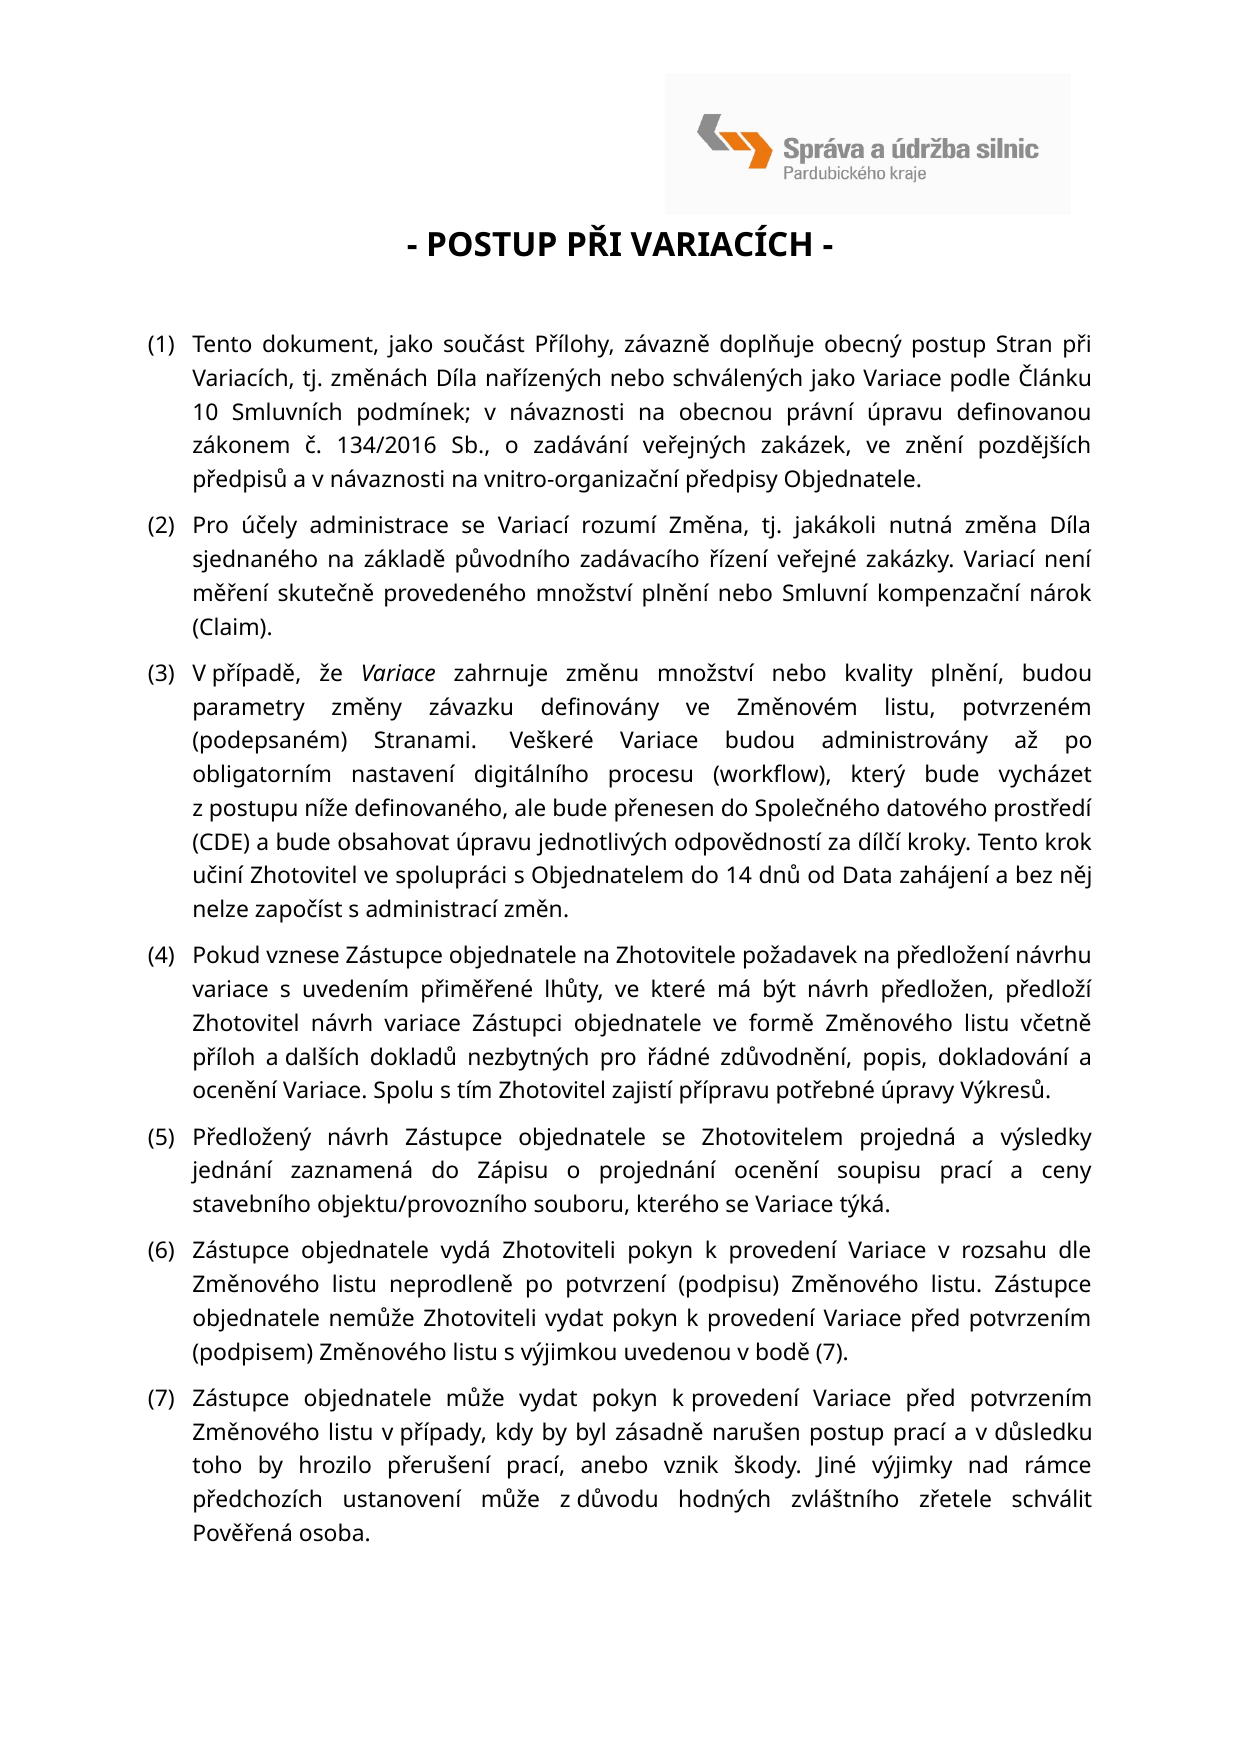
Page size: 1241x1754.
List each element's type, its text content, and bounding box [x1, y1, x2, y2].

list - POSTUP PŘI Variacích - [148, 221, 1093, 266]
picture [664, 73, 1071, 215]
text (2) Pro účely administrace se Variací rozumí Změna, tj. jakákoli nutná změna Díla sjednaného na základě původního zadávacího řízení veřejné zakázky. Variací není měření skutečně provedeného množství plnění nebo Smluvní kompenzační nárok (Claim). [148, 509, 1093, 642]
text (6) Zástupce objednatele vydá Zhotoviteli pokyn k provedení Variace v rozsahu dle Změnového listu neprodleně po potvrzení (podpisu) Změnového listu. Zástupce objednatele nemůže Zhotoviteli vydat pokyn k provedení Variace před potvrzením (podpisem) Změnového listu s výjimkou uvedenou v bodě (7). [148, 1234, 1093, 1367]
text (3) V případě, že Variace zahrnuje změnu množství nebo kvality plnění, budou parametry změny závazku definovány ve Změnovém listu, potvrzeném (podepsaném) Stranami. Veškeré Variace budou administrovány až po obligatorním nastavení digitálního procesu (workflow), který bude vycházet z postupu níže definovaného, ale bude přenesen do Společného datového prostředí (CDE) a bude obsahovat úpravu jednotlivých odpovědností za dílčí kroky. Tento krok učiní Zhotovitel ve spolupráci s Objednatelem do 14 dnů od Data zahájení a bez něj nelze započíst s administrací změn. [148, 657, 1093, 924]
text (5) Předložený návrh Zástupce objednatele se Zhotovitelem projedná a výsledky jednání zaznamená do Zápisu o projednání ocenění soupisu prací a ceny stavebního objektu/provozního souboru, kterého se Variace týká. [148, 1120, 1093, 1219]
text (7) Zástupce objednatele může vydat pokyn k provedení Variace před potvrzením Změnového listu v případy, kdy by byl zásadně narušen postup prací a v důsledku toho by hrozilo přerušení prací, anebo vznik škody. Jiné výjimky nad rámce předchozích ustanovení může z důvodu hodných zvláštního zřetele schválit Pověřená osoba. [148, 1382, 1093, 1548]
text (4) Pokud vznese Zástupce objednatele na Zhotovitele požadavek na předložení návrhu variace s uvedením přiměřené lhůty, ve které má být návrh předložen, předloží Zhotovitel návrh variace Zástupci objednatele ve formě Změnového listu včetně příloh a dalších dokladů nezbytných pro řádné zdůvodnění, popis, dokladování a ocenění Variace. Spolu s tím Zhotovitel zajistí přípravu potřebné úpravy Výkresů. [148, 939, 1093, 1105]
text (1) Tento dokument, jako součást Přílohy, závazně doplňuje obecný postup Stran při Variacích, tj. změnách Díla nařízených nebo schválených jako Variace podle Článku 10 Smluvních podmínek; v návaznosti na obecnou právní úpravu definovanou zákonem č. 134/2016 Sb., o zadávání veřejných zakázek, ve znění pozdějších předpisů a v návaznosti na vnitro-organizační předpisy Objednatele. [148, 328, 1093, 494]
